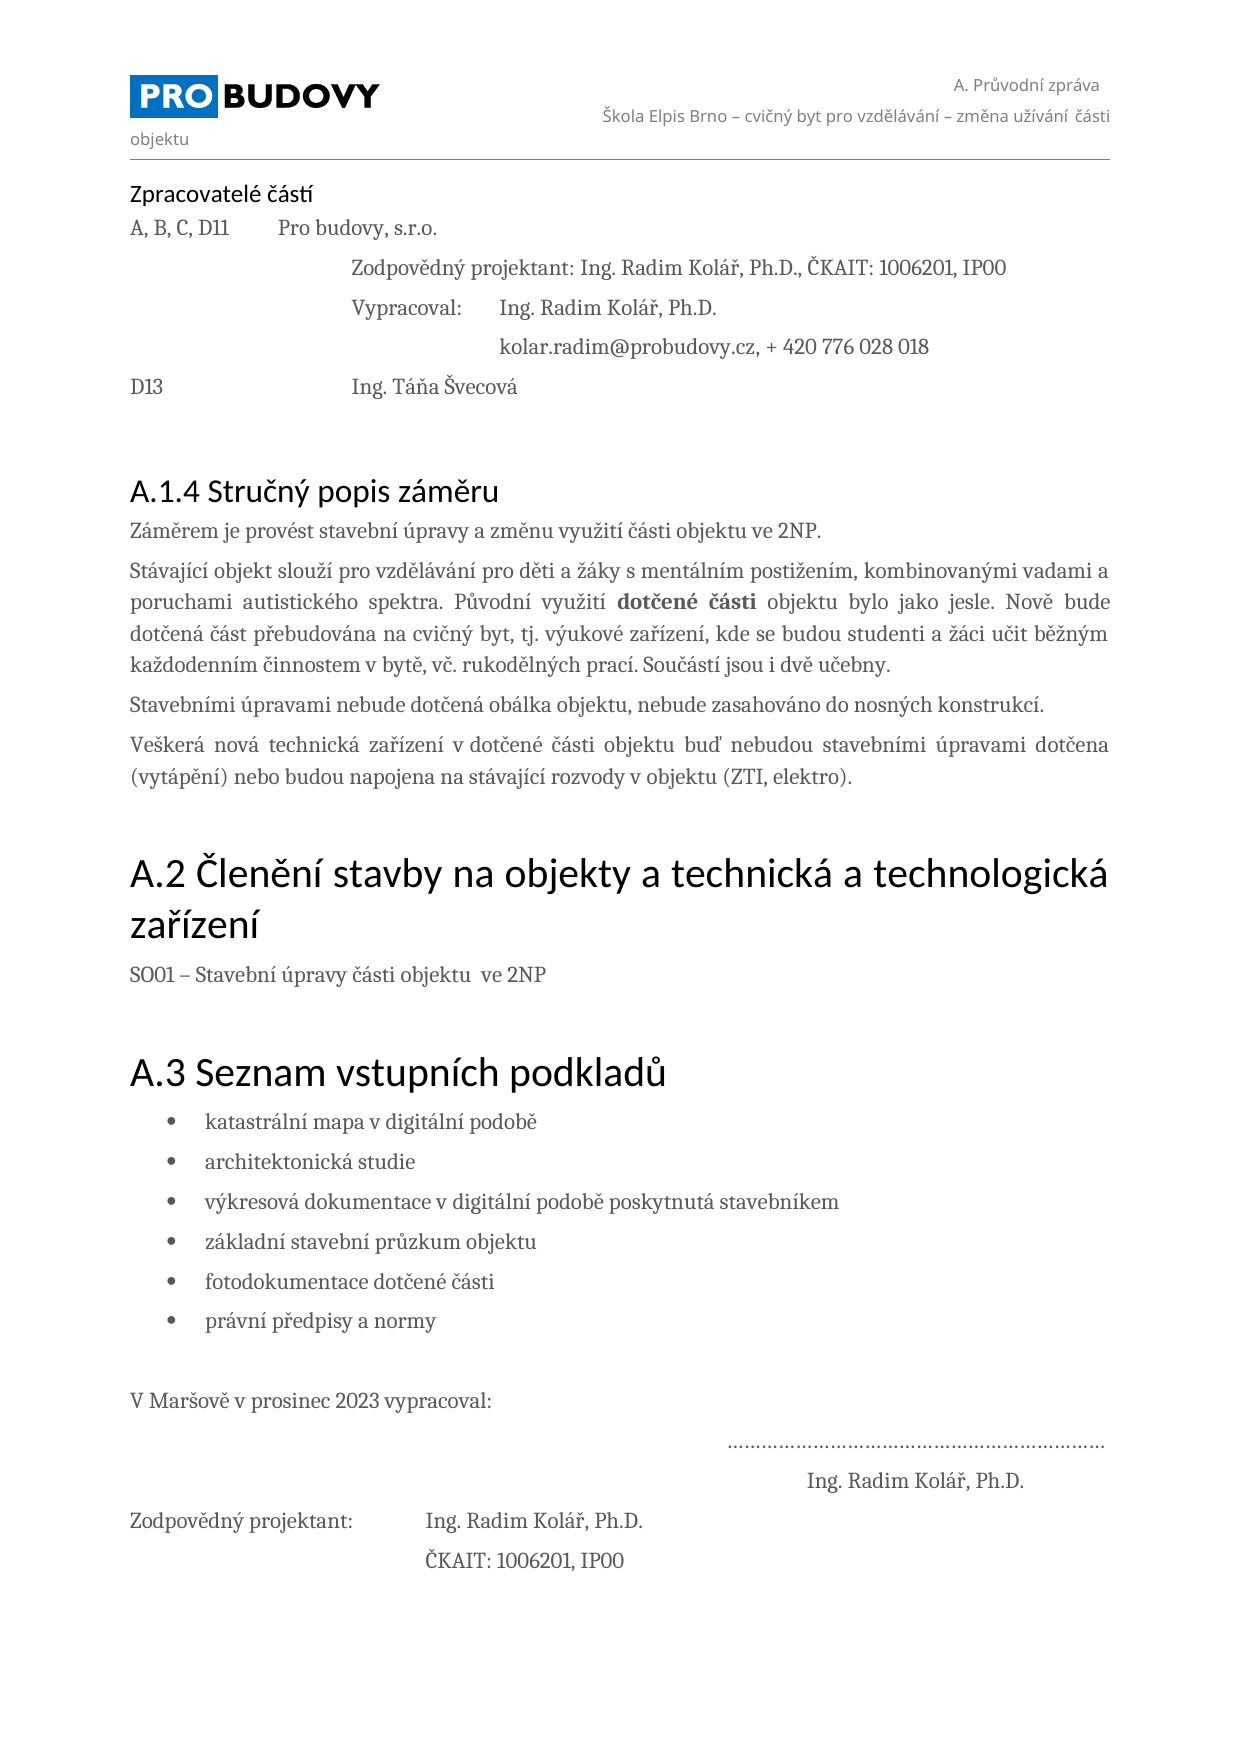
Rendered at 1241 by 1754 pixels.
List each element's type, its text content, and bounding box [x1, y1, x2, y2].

text A.3 Seznam vstupních podkladů [130, 1046, 1110, 1096]
list katastrální mapa v digitální podobě [167, 1109, 1110, 1135]
text Zpracovatelé částí [130, 178, 1110, 208]
list fotodokumentace dotčené části [167, 1268, 1110, 1295]
list základní stavební průzkum objektu [167, 1228, 1110, 1255]
text V Maršově v prosinec 2023 vypracoval: [130, 1388, 1110, 1414]
text kolar.radim@probudovy.cz, + 420 776 028 018 [130, 334, 1110, 361]
text D13 Ing. Táňa Švecová [130, 374, 1110, 400]
list právní předpisy a normy [167, 1308, 1110, 1335]
text Stavebními úpravami nebude dotčená obálka objektu, nebude zasahováno do nosných konstrukcí. [130, 692, 1110, 718]
text Zodpovědný projektant: Ing. Radim Kolář, Ph.D., ČKAIT: 1006201, IP00 [130, 254, 1110, 281]
text A, B, C, D11 Pro budovy, s.r.o. [130, 214, 1110, 241]
text ČKAIT: 1006201, IP00 [130, 1548, 1110, 1574]
text SO01 – Stavební úpravy části objektu ve 2NP [130, 962, 1110, 988]
text Zodpovědný projektant: Ing. Radim Kolář, Ph.D. [130, 1508, 1110, 1534]
text Veškerá nová technická zařízení v dotčené části objektu buď nebudou stavebními úpravami dotčena (vytápění) nebo budou napojena na stávající rozvody v objektu (ZTI, elektro). [130, 732, 1110, 790]
text Záměrem je provést stavební úpravy a změnu využití části objektu ve 2NP. [130, 517, 1110, 544]
list výkresová dokumentace v digitální podobě poskytnutá stavebníkem [167, 1189, 1110, 1215]
text Vypracoval: Ing. Radim Kolář, Ph.D. [130, 294, 1110, 321]
text Ing. Radim Kolář, Ph.D. [721, 1468, 1110, 1494]
text ………………………………………………………… [721, 1428, 1110, 1454]
text A.2 Členění stavby na objekty a technická a technologická zařízení [130, 847, 1110, 949]
text A.1.4 Stručný popis záměru [130, 471, 1110, 511]
list architektonická studie [167, 1149, 1110, 1175]
text Stávající objekt slouží pro vzdělávání pro děti a žáky s mentálním postižením, kombinovanými vadami a poruchami autistického spektra. Původní využití dotčené části objektu bylo jako jesle. Nově bude dotčená část přebudována na cvičný byt, tj. výukové zařízení, kde se budou studenti a žáci učit běžným každodenním činnostem v bytě, vč. rukodělných prací. Součástí jsou i dvě učebny. [130, 557, 1110, 678]
